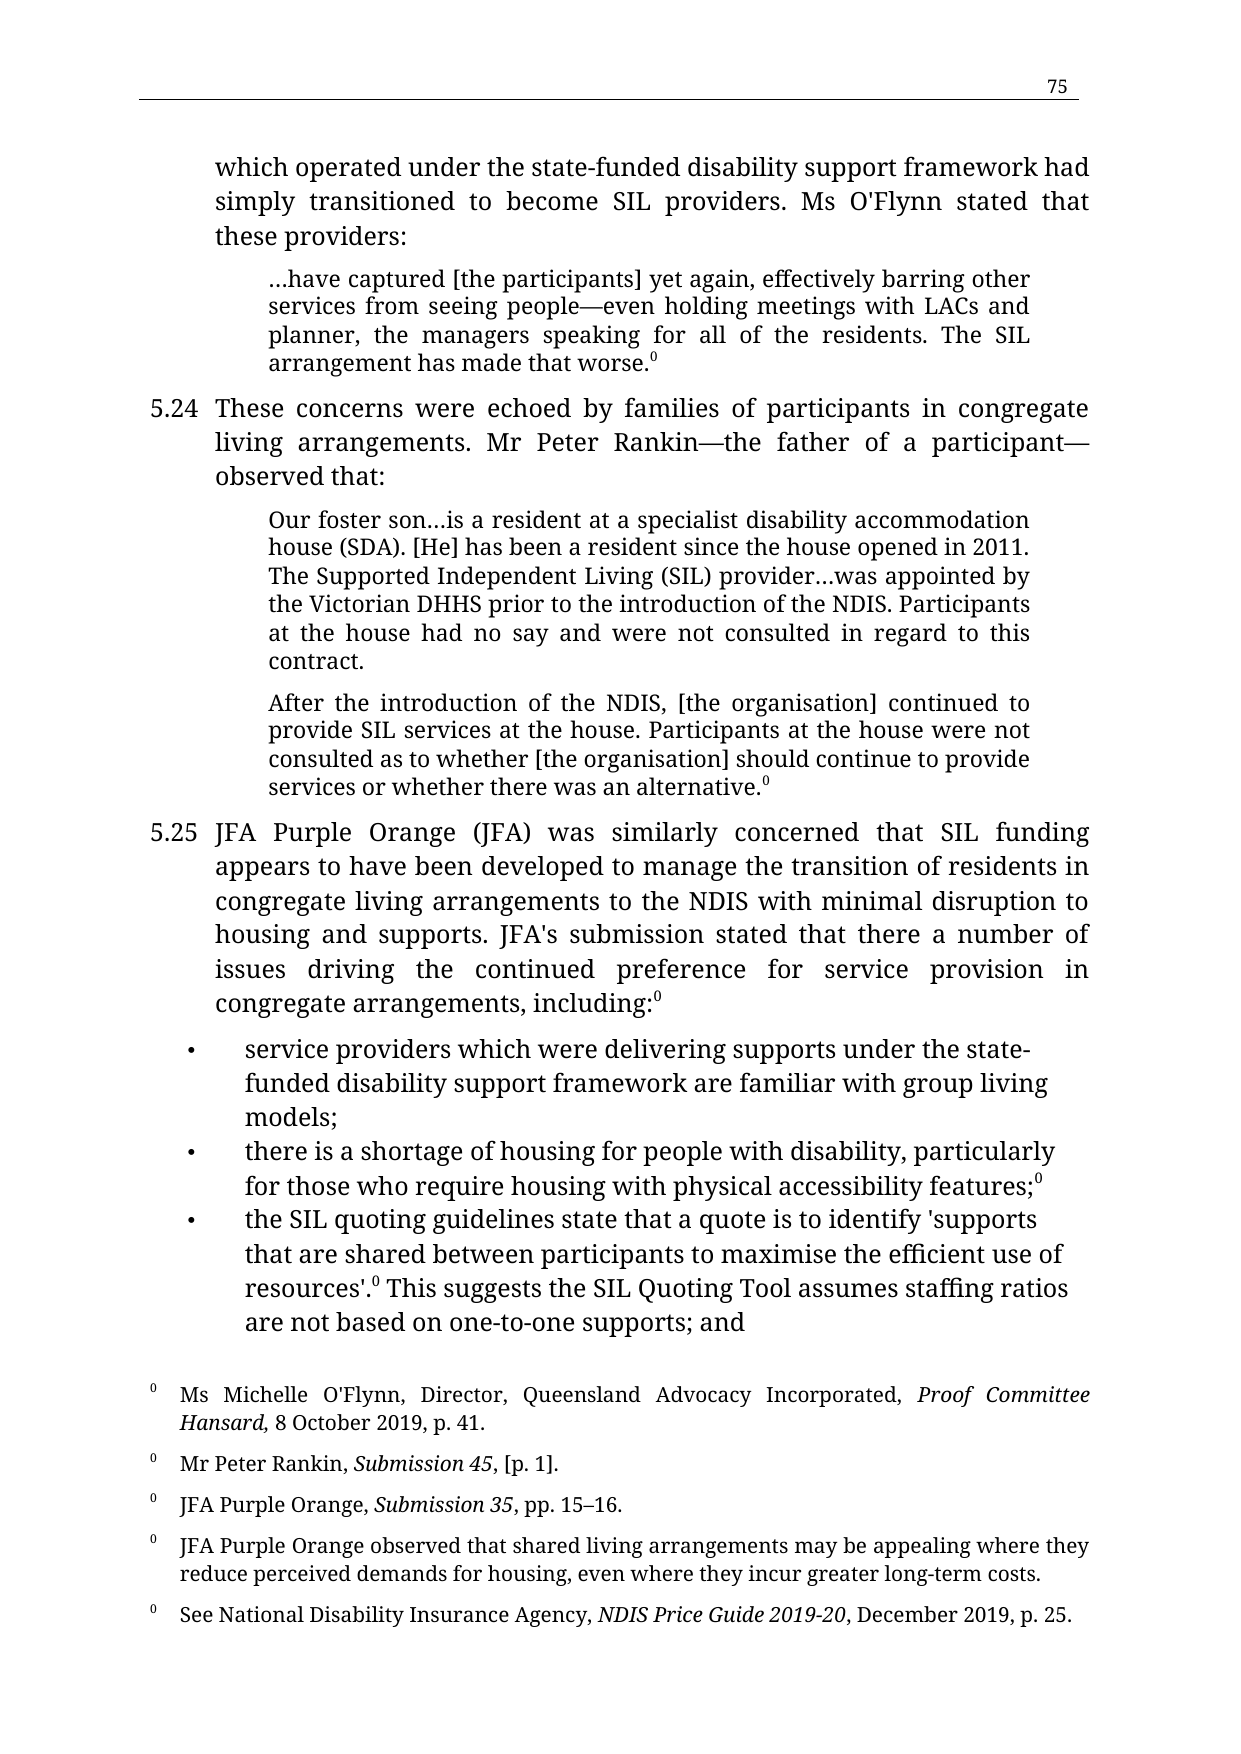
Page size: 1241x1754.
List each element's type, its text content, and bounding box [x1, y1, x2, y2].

text …have captured [the participants] yet again, effectively barring other services from seeing people—even holding meetings with LACs and planner, the managers speaking for all of the residents. The SIL arrangement has made that worse. [268, 265, 1031, 378]
text 5.25 JFA Purple Orange (JFA) was similarly concerned that SIL funding appears to have been developed to manage the transition of residents in congregate living arrangements to the NDIS with minimal disruption to housing and supports. JFA's submission stated that there a number of issues driving the continued preference for service provision in congregate arrangements, including: [150, 815, 1090, 1019]
text Our foster son…is a resident at a specialist disability accommodation house (SDA). [He] has been a resident since the house opened in 2011. The Supported Independent Living (SIL) provider…was appointed by the Victorian DHHS prior to the introduction of the NDIS. Participants at the house had no say and were not consulted in regard to this contract. [268, 506, 1031, 676]
text there is a shortage of housing for people with disability, particularly for those who require housing with physical accessibility features; [187, 1134, 1090, 1202]
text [150, 150, 1090, 252]
text the SIL quoting guidelines state that a quote is to identify 'supports that are shared between participants to maximise the efficient use of resources'. This suggests the SIL Quoting Tool assumes staffing ratios are not based on one-to-one supports; and [187, 1202, 1090, 1338]
text 5.24 These concerns were echoed by families of participants in congregate living arrangements. Mr Peter Rankin—the father of a participant—observed that: [150, 391, 1090, 493]
text service providers which were delivering supports under the state-funded disability support framework are familiar with group living models; [187, 1032, 1090, 1134]
text After the introduction of the NDIS, [the organisation] continued to provide SIL services at the house. Participants at the house were not consulted as to whether [the organisation] should continue to provide services or whether there was an alternative. [268, 689, 1031, 802]
